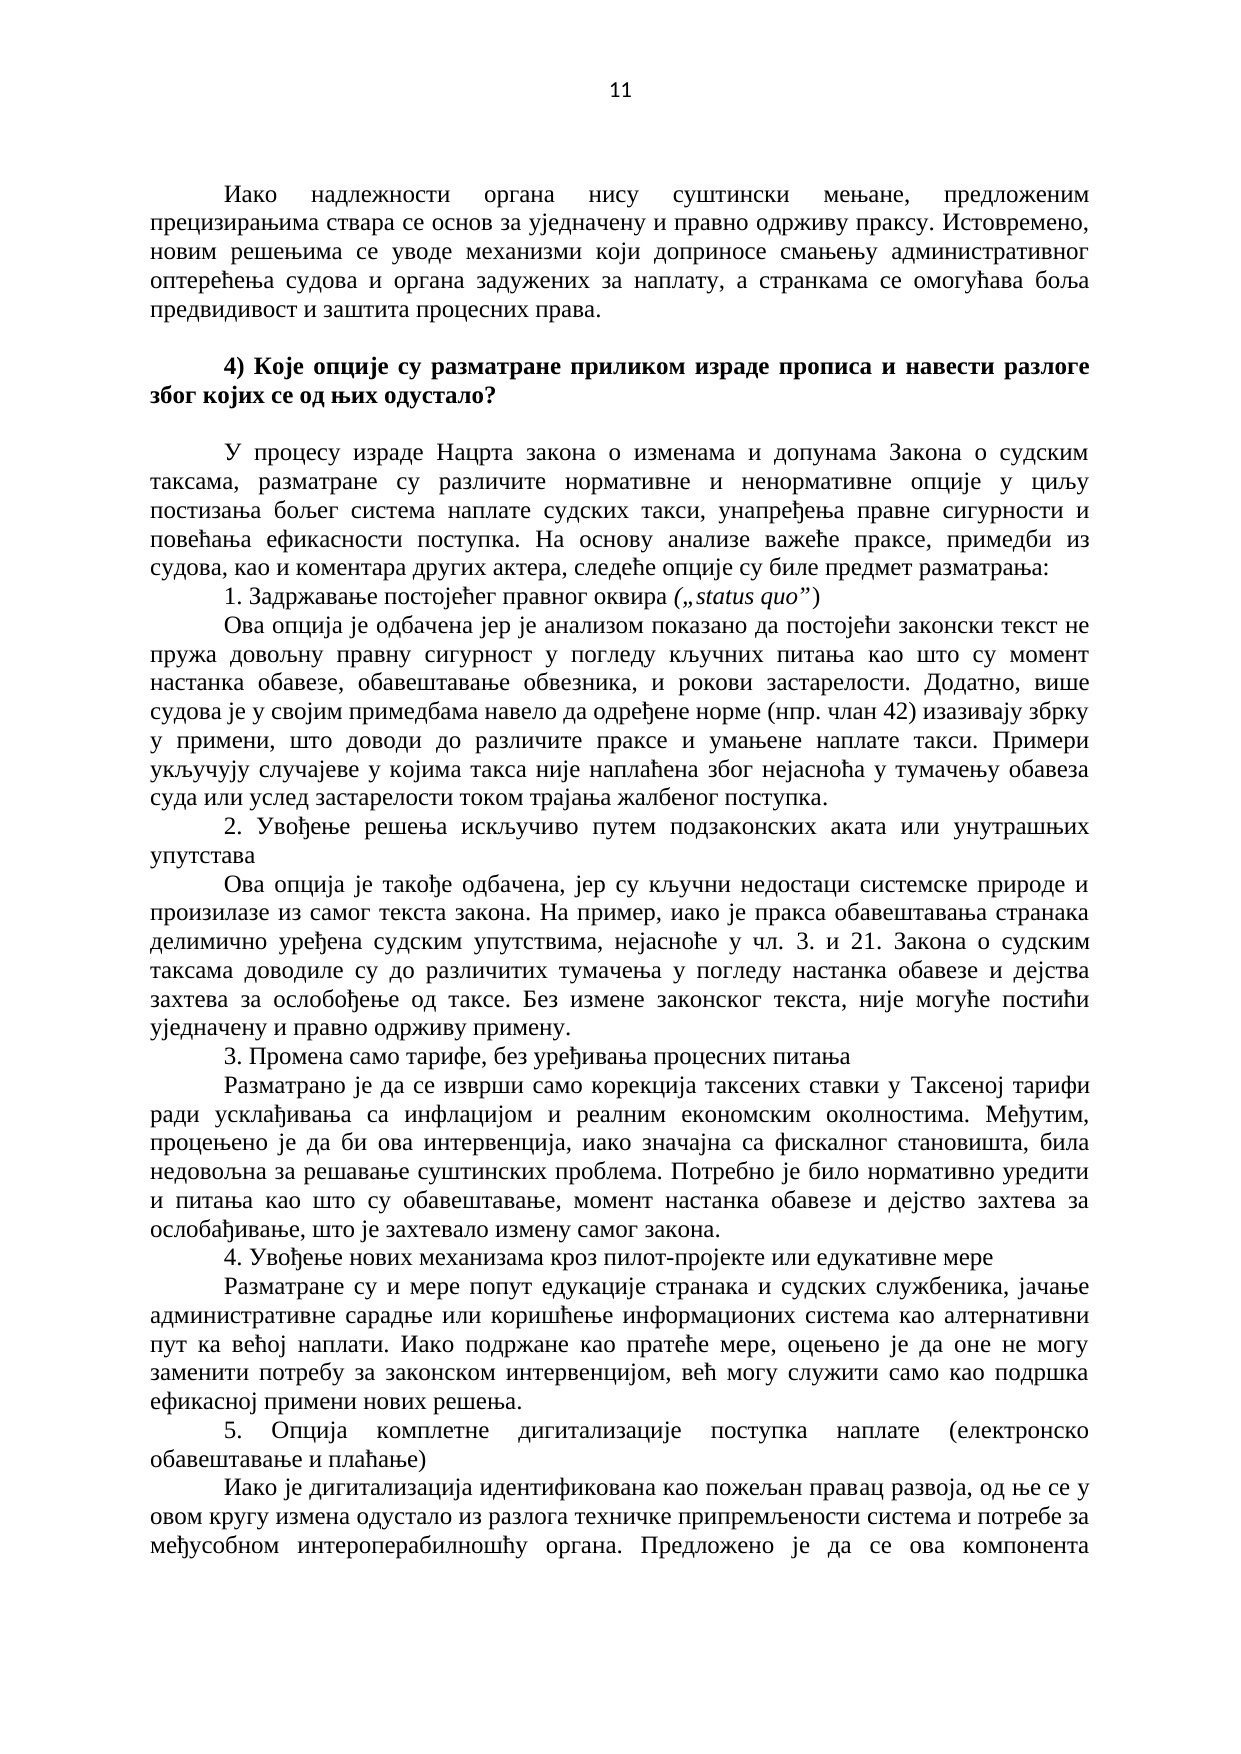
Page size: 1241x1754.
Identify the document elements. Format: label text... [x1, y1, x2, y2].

text 4) Које опције су разматране приликом израде прописа и навести разлоге због којих се од њих одустало? [150, 351, 1090, 409]
text Иако надлежности органа нису суштински мењане, предложеним прецизирањима ствара се основ за уједначену и правно одрживу праксу. Истовремено, новим решењима се уводе механизми који доприносе смањењу административног оптерећења судова и органа задужених за наплату, а странкама се омогућава боља предвидивост и заштита процесних права. [150, 179, 1090, 322]
text Ова опција је одбачена јер је анализом показано да постојећи законски текст не пружа довољну правну сигурност у погледу кључних питања као што су момент настанка обавезе, обавештавање обвезника, и рокови застарелости. Додатно, више судова је у својим примедбама навело да одређене норме (нпр. члан 42) изазивају збрку у примени, што доводи до различите праксе и умањене наплате такси. Примери укључују случајеве у којима такса није наплаћена због нејасноћа у тумачењу обавеза суда или услед застарелости током трајања жалбеног поступка. [150, 610, 1090, 811]
text Ова опција је такође одбачена, јер су кључни недостаци системске природе и произилазе из самог текста закона. На пример, иако је пракса обавештавања странака делимично уређена судским упутствима, нејасноће у чл. 3. и 21. Закона о судским таксама доводиле су до различитих тумачења у погледу настанка обавезе и дејства захтева за ослобођење од таксе. Без измене законског текста, није могуће постићи уједначену и правно одрживу примену. [150, 869, 1090, 1041]
text У процесу израде Нацрта закона о изменама и допунама Закона о судским таксама, разматране су различите нормативне и ненормативне опције у циљу постизања бољег система наплате судских такси, унапређења правне сигурности и повећања ефикасности поступка. На основу анализе важеће праксе, примедби из судова, као и коментара других актера, следеће опције су биле предмет разматрања: [150, 437, 1090, 581]
text Разматрано је да се изврши само корекција таксених ставки у Таксеној тарифи ради усклађивања са инфлацијом и реалним економским околностима. Међутим, процењено је да би ова интервенција, иако значајна са фискалног становишта, била недовољна за решавање суштинских проблема. Потребно је било нормативно уредити и питања као што су обавештавање, момент настанка обавезе и дејство захтева за ослобађивање, што је захтевало измену самог закона. [150, 1070, 1090, 1242]
text 3. Промена само тарифе, без уређивања процесних питања [150, 1041, 1090, 1070]
text 2. Увођење решења искључиво путем подзаконских аката или унутрашњих упутстава [150, 811, 1090, 869]
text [150, 1472, 1090, 1559]
text 1. Задржавање постојећег правног оквира („status quoˮ) [150, 581, 1090, 610]
text 4. Увођење нових механизама кроз пилот-пројекте или едукативне мере [150, 1242, 1090, 1271]
text Разматране су и мере попут едукације странака и судских службеника, јачање административне сарадње или коришћење информационих система као алтернативни пут ка већој наплати. Иако подржане као пратеће мере, оцењено је да оне не могу заменити потребу за законском интервенцијом, већ могу служити само као подршка ефикасној примени нових решења. [150, 1271, 1090, 1415]
text 5. Опција комплетне дигитализације поступка наплате (електронско обавештавање и плаћање) [150, 1415, 1090, 1472]
